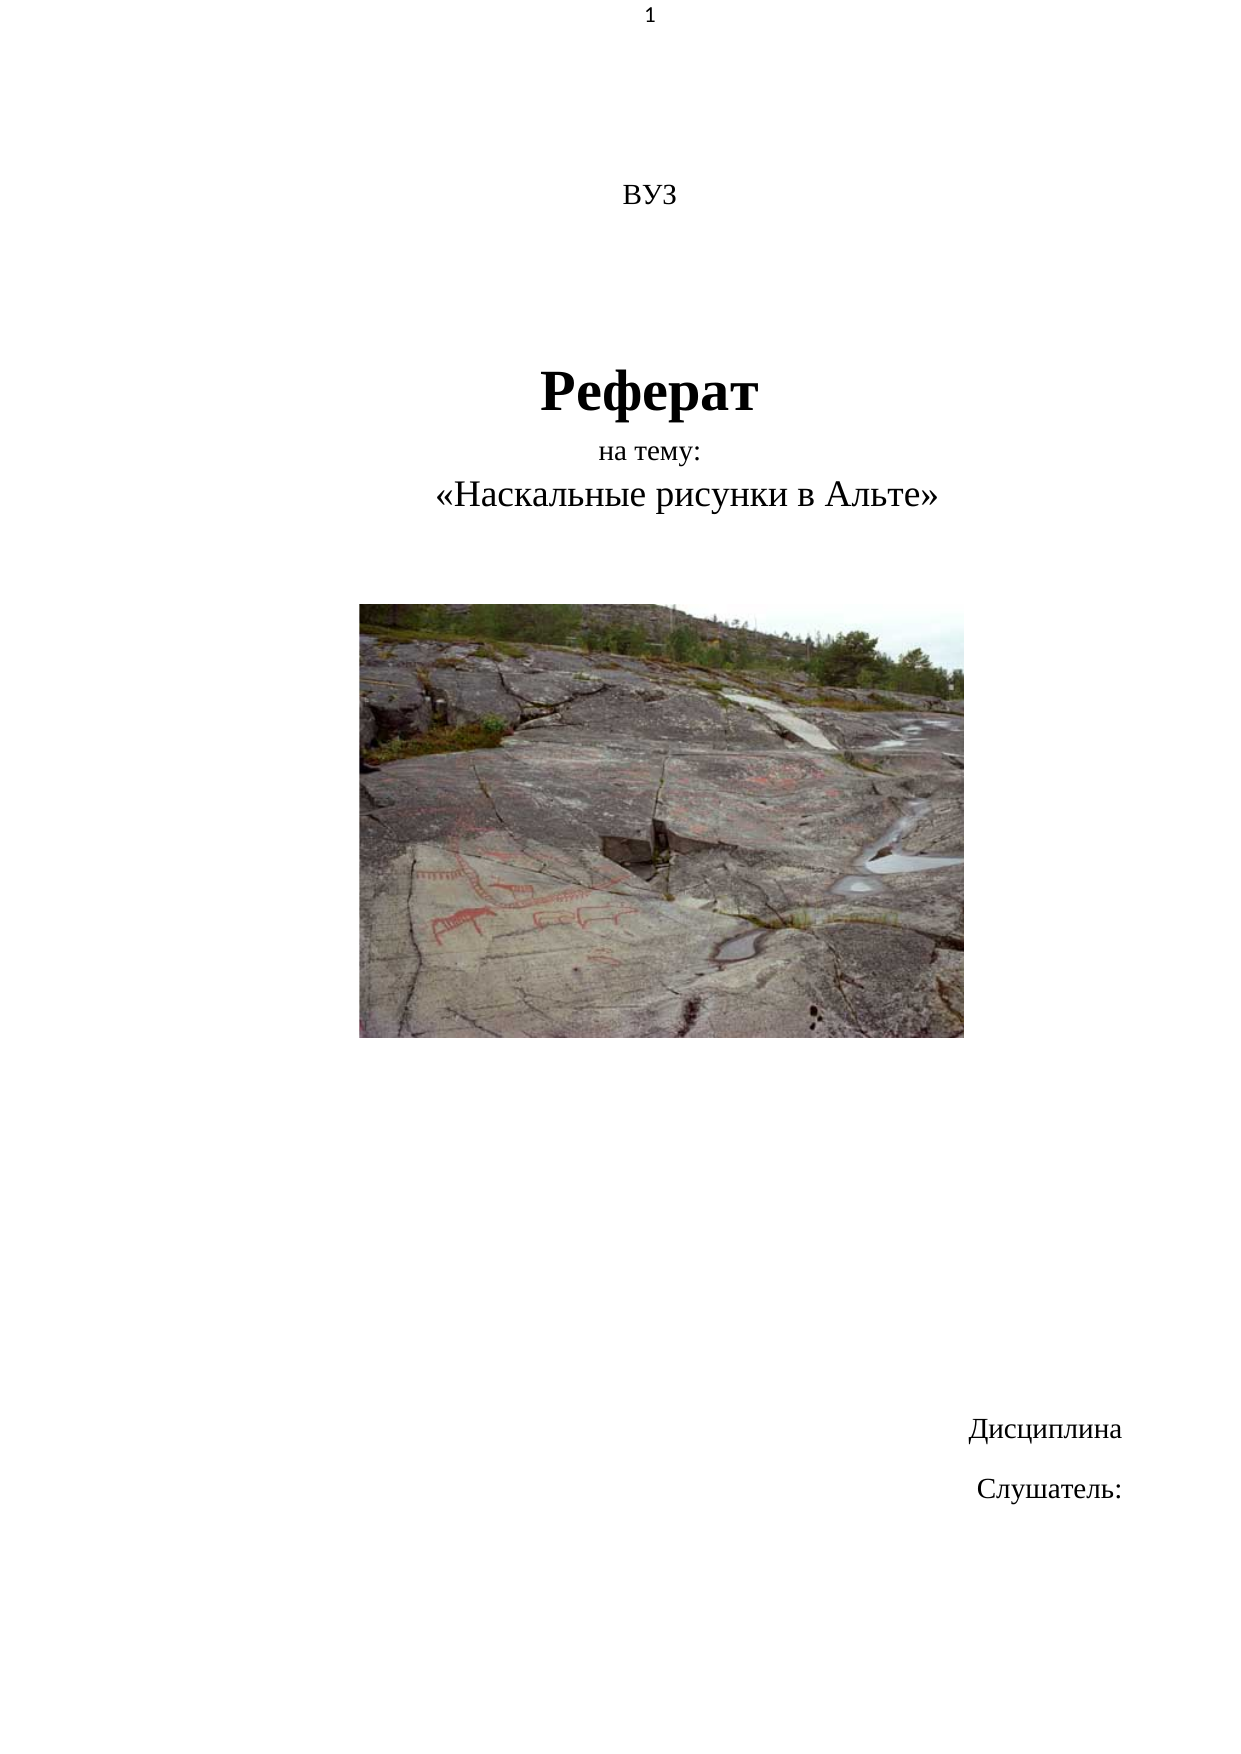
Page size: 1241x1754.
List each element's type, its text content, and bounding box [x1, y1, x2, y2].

text Дисциплина [177, 1411, 1122, 1445]
text на тему: [177, 433, 1122, 466]
text Слушатель: [177, 1471, 1122, 1504]
list «Наскальные рисунки в Альте» [252, 471, 1122, 514]
text Реферат [177, 356, 1122, 423]
picture [359, 604, 964, 1038]
text ВУЗ [177, 177, 1122, 211]
